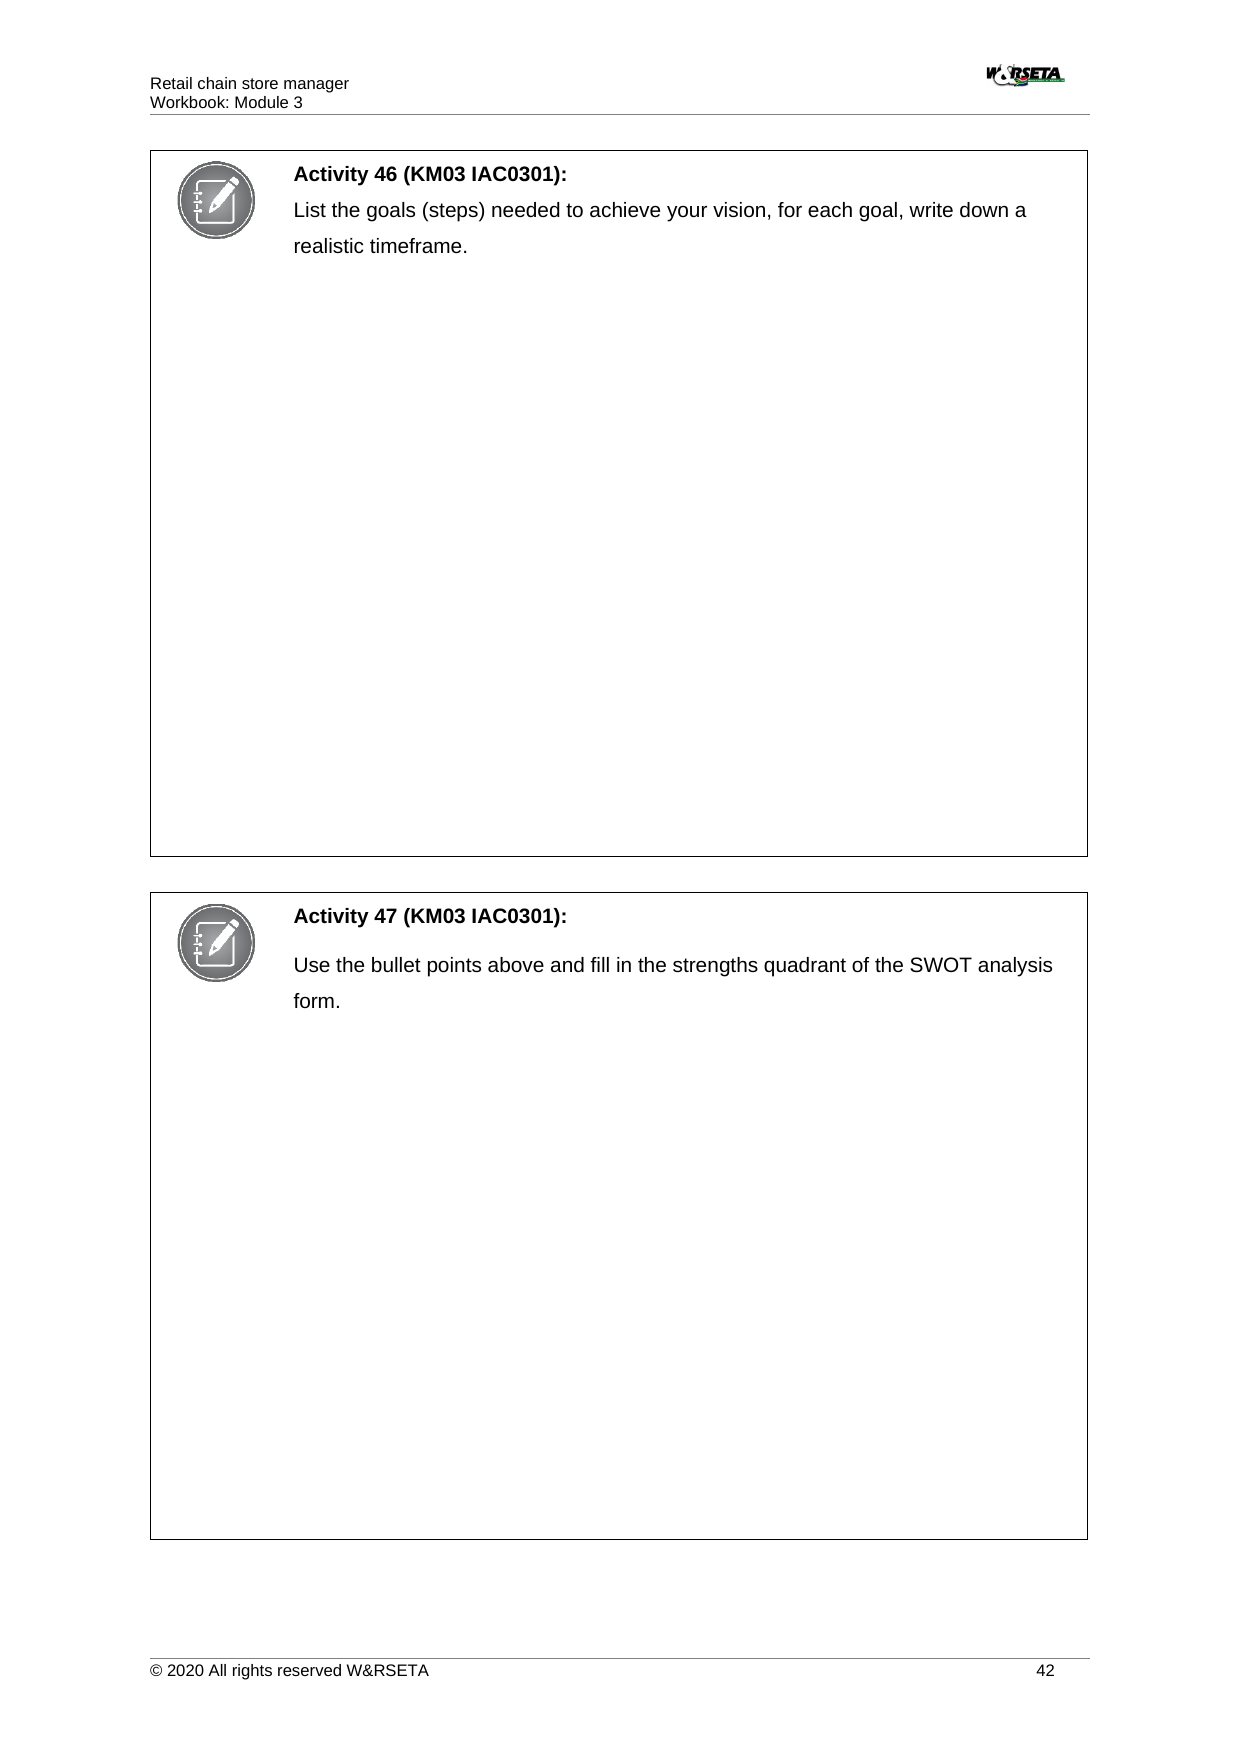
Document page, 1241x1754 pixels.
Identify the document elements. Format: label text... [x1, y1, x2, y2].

picture [177, 161, 255, 239]
picture [177, 904, 255, 982]
table_header Activity 46 (KM03 IAC0301): List the goals (steps) needed to achieve your vision, for each goal, write down a realistic timeframe. [282, 151, 1087, 856]
table_header Activity 47 (KM03 IAC0301): Use the bullet points above and fill in the strengths quadrant of the SWOT analysis form. [282, 893, 1087, 1539]
picture [986, 64, 1065, 87]
table_header [151, 151, 282, 856]
table_header [151, 893, 282, 1539]
